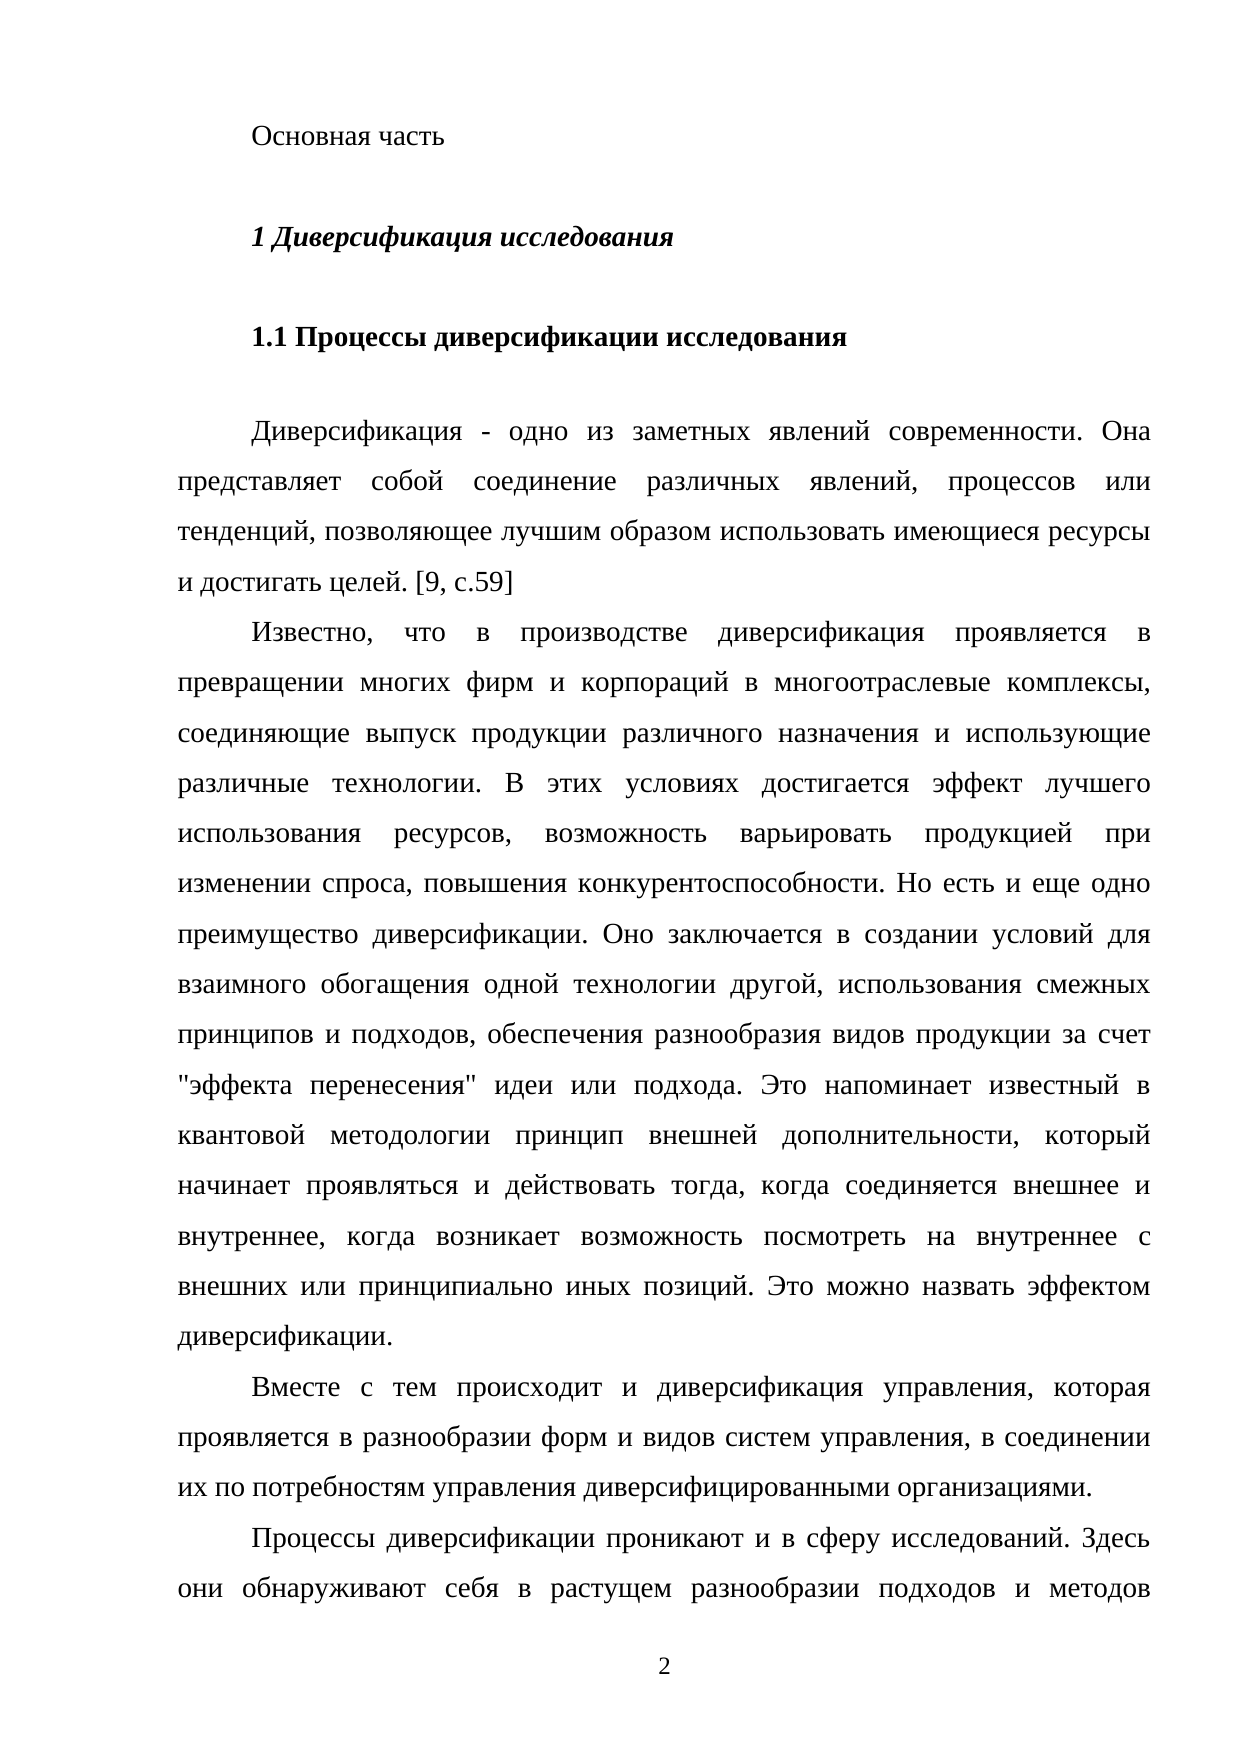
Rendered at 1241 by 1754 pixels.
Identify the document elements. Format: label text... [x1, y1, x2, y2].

text Диверсификация - одно из заметных явлений современности. Она представляет собой соединение различных явлений, процессов или тенденций, позволяющее лучшим образом использовать имеющиеся ресурсы и достигать целей. [9, с.59] [177, 413, 1152, 597]
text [177, 1520, 1152, 1603]
subtitle 1 Диверсификация исследования [177, 219, 1152, 252]
text Основная часть [177, 118, 1152, 152]
text Вместе с тем происходит и диверсификация управления, которая проявляется в разнообразии форм и видов систем управления, в соединении их по потребностям управления диверсифицированными организациями. [177, 1369, 1152, 1503]
text Известно, что в производстве диверсификация проявляется в превращении многих фирм и корпораций в многоотраслевые комплексы, соединяющие выпуск продукции различного назначения и использующие различные технологии. В этих условиях достигается эффект лучшего использования ресурсов, возможность варьировать продукцией при изменении спроса, повышения конкурентоспособности. Но есть и еще одно преимущество диверсификации. Оно заключается в создании условий для взаимного обогащения одной технологии другой, использования смежных принципов и подходов, обеспечения разнообразия видов продукции за счет "эффекта перенесения" идеи или подхода. Это напоминает известный в квантовой методологии принцип внешней дополнительности, который начинает проявляться и действовать тогда, когда соединяется внешнее и внутреннее, когда возникает возможность посмотреть на внутреннее с внешних или принципиально иных позиций. Это можно назвать эффектом диверсификации. [177, 614, 1152, 1352]
text 1.1 Процессы диверсификации исследования [177, 319, 1152, 353]
